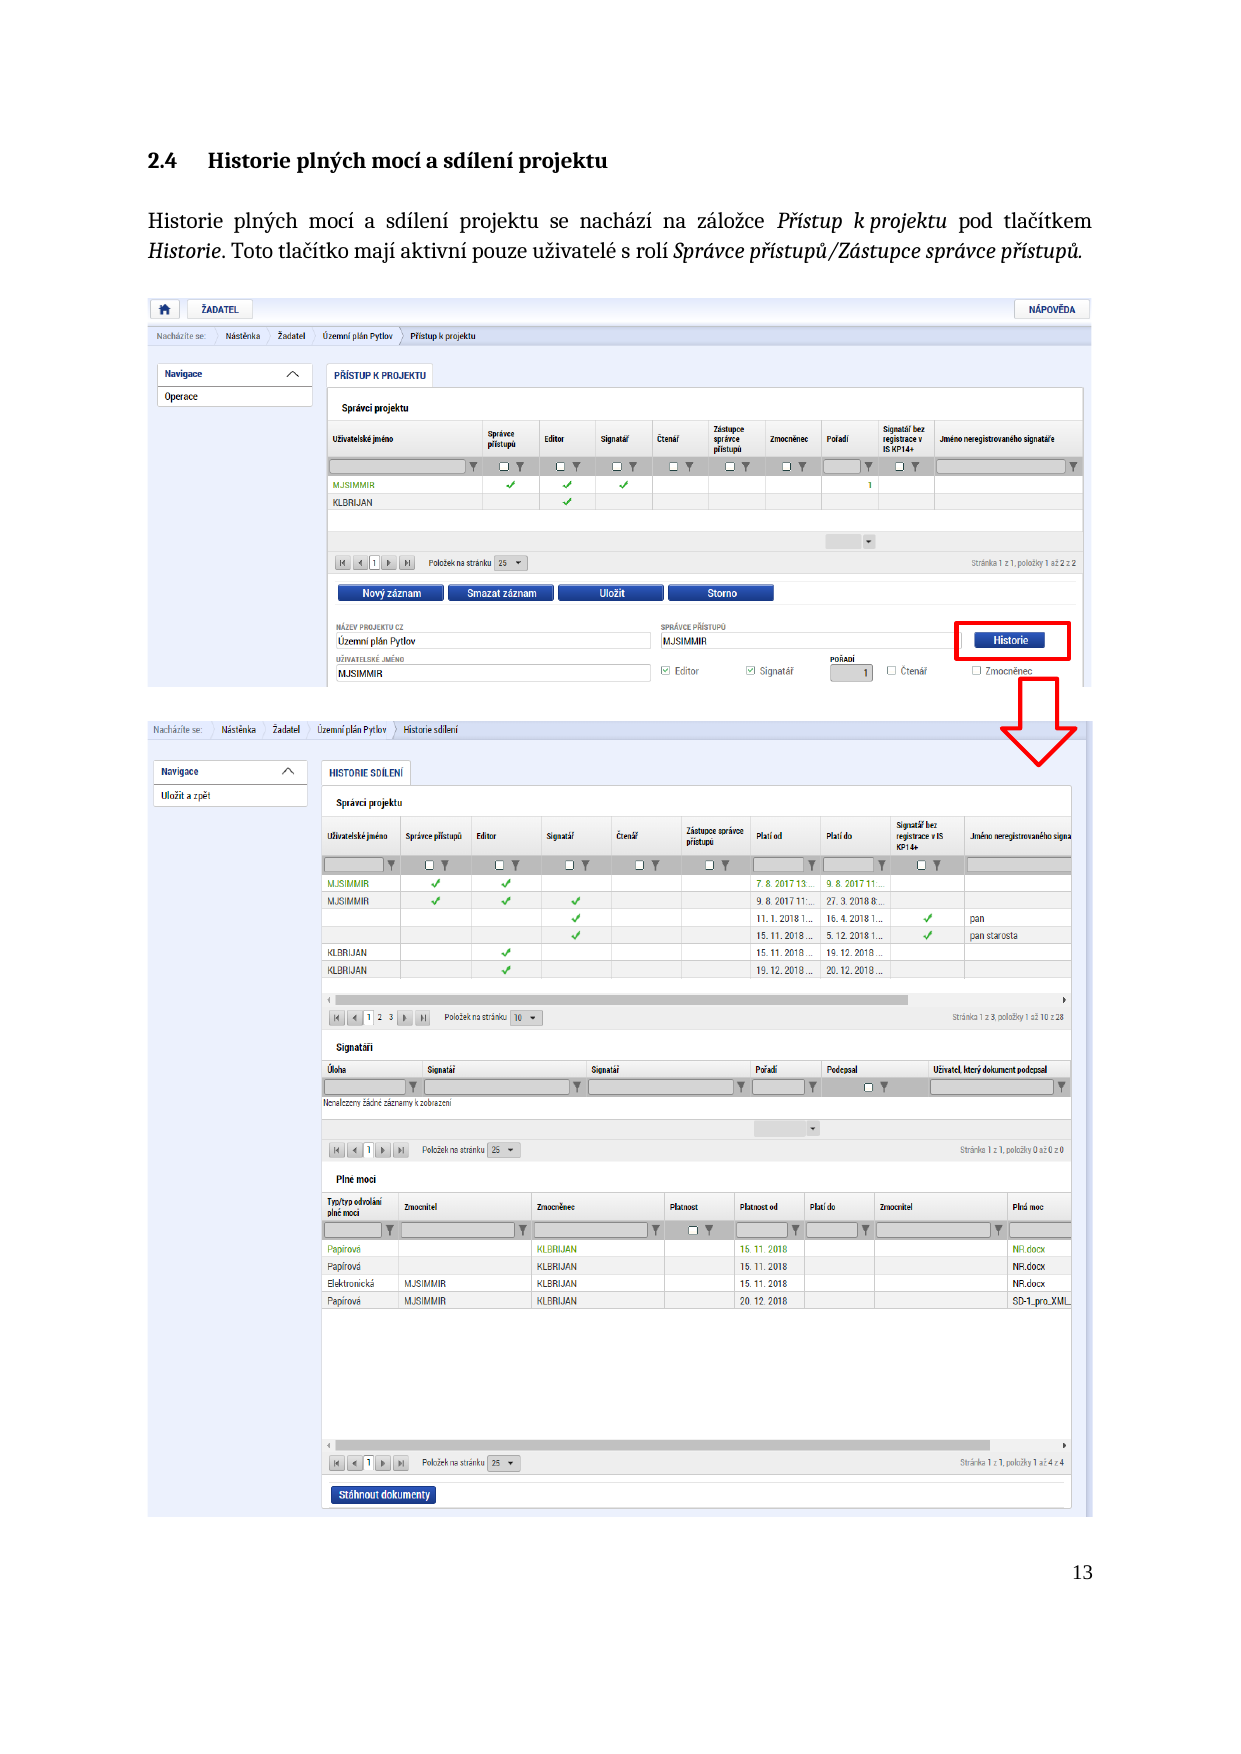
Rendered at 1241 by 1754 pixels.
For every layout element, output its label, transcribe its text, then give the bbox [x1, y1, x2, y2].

picture [147, 298, 1092, 687]
picture [1023, 681, 1055, 687]
text Historie plných mocí a sdílení projektu se nachází na záložce Přístup k projektu pod tlačítkem Historie. Toto tlačítko mají aktivní pouze uživatelé s rolí Správce přístupů/Zástupce správce přístupů. [148, 208, 1092, 265]
picture [1009, 721, 1068, 761]
picture [147, 721, 1093, 1517]
subtitle Historie plných mocí a sdílení projektu [148, 148, 1092, 174]
